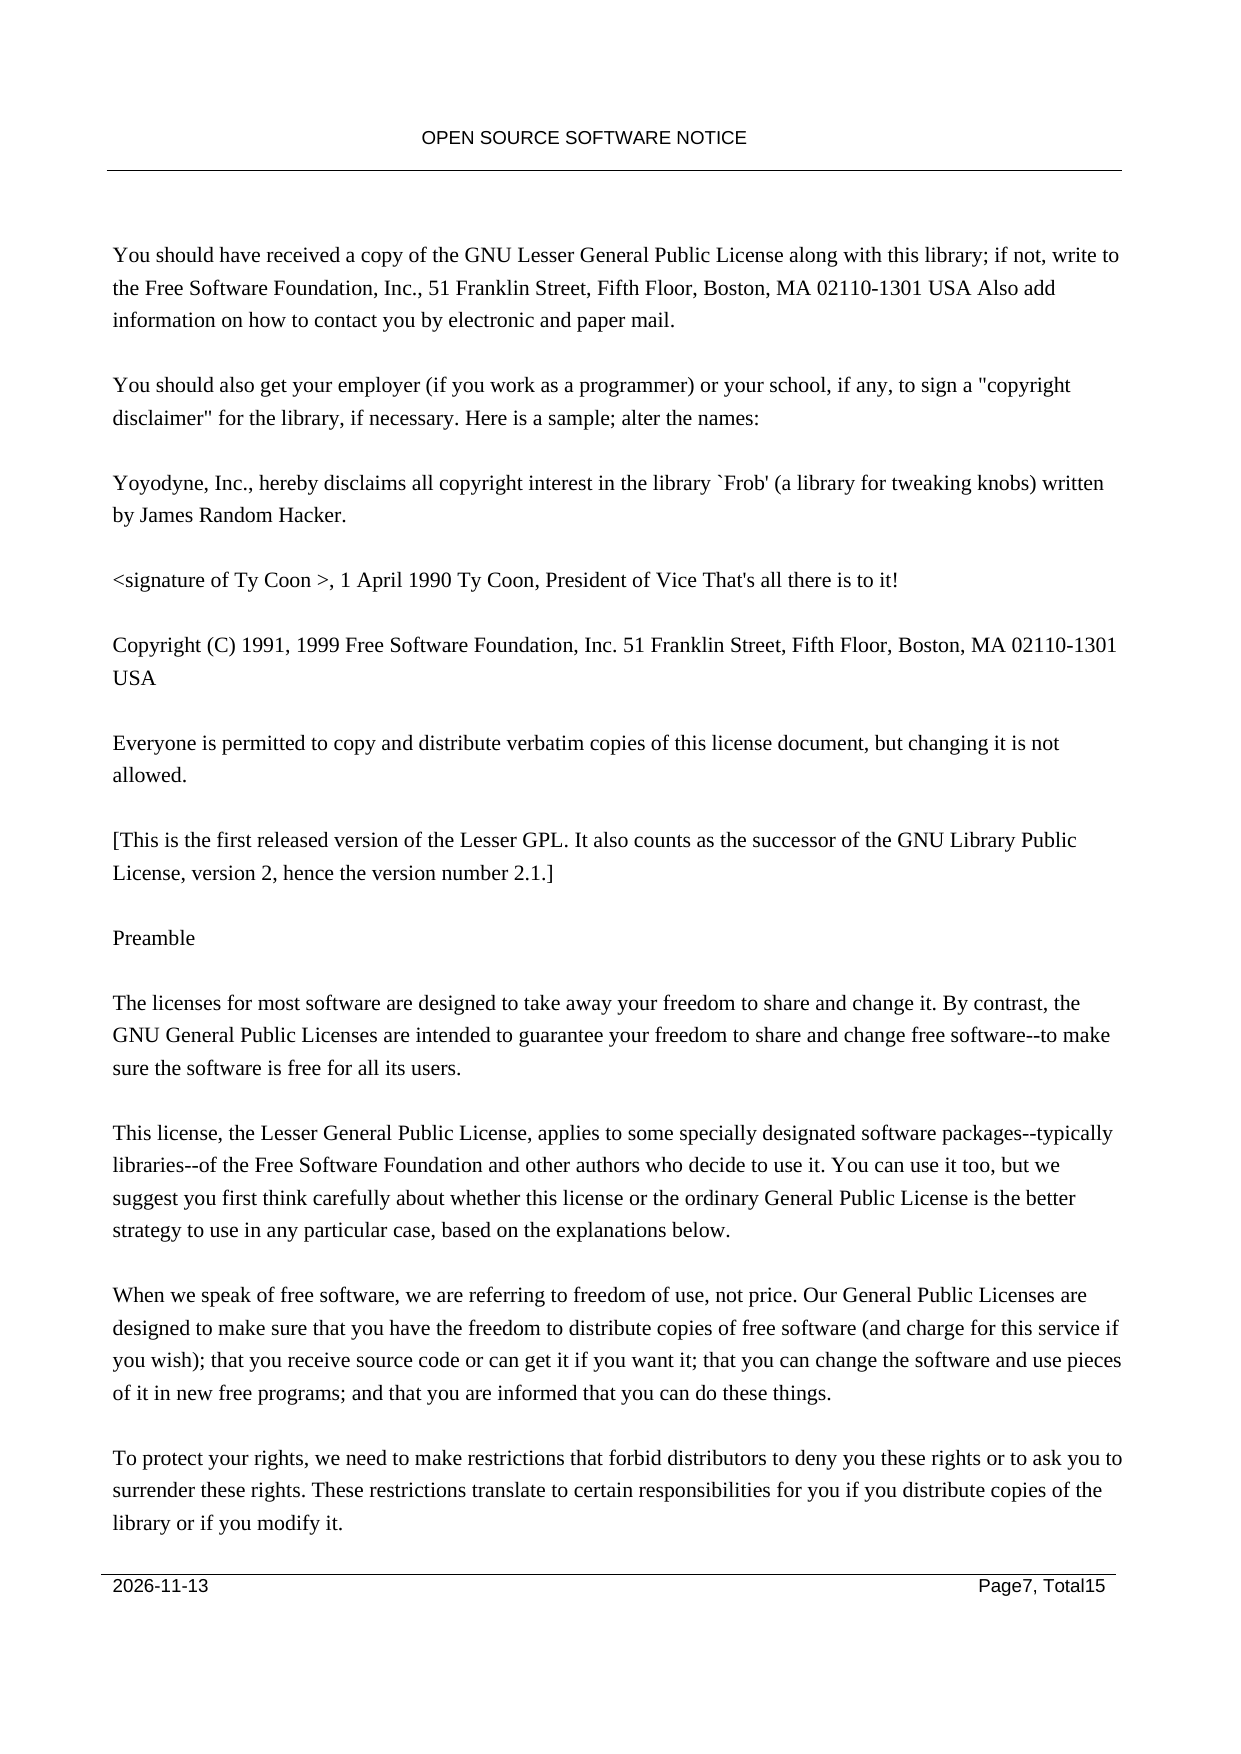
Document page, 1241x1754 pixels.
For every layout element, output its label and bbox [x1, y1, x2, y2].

text [112, 206, 1128, 1539]
